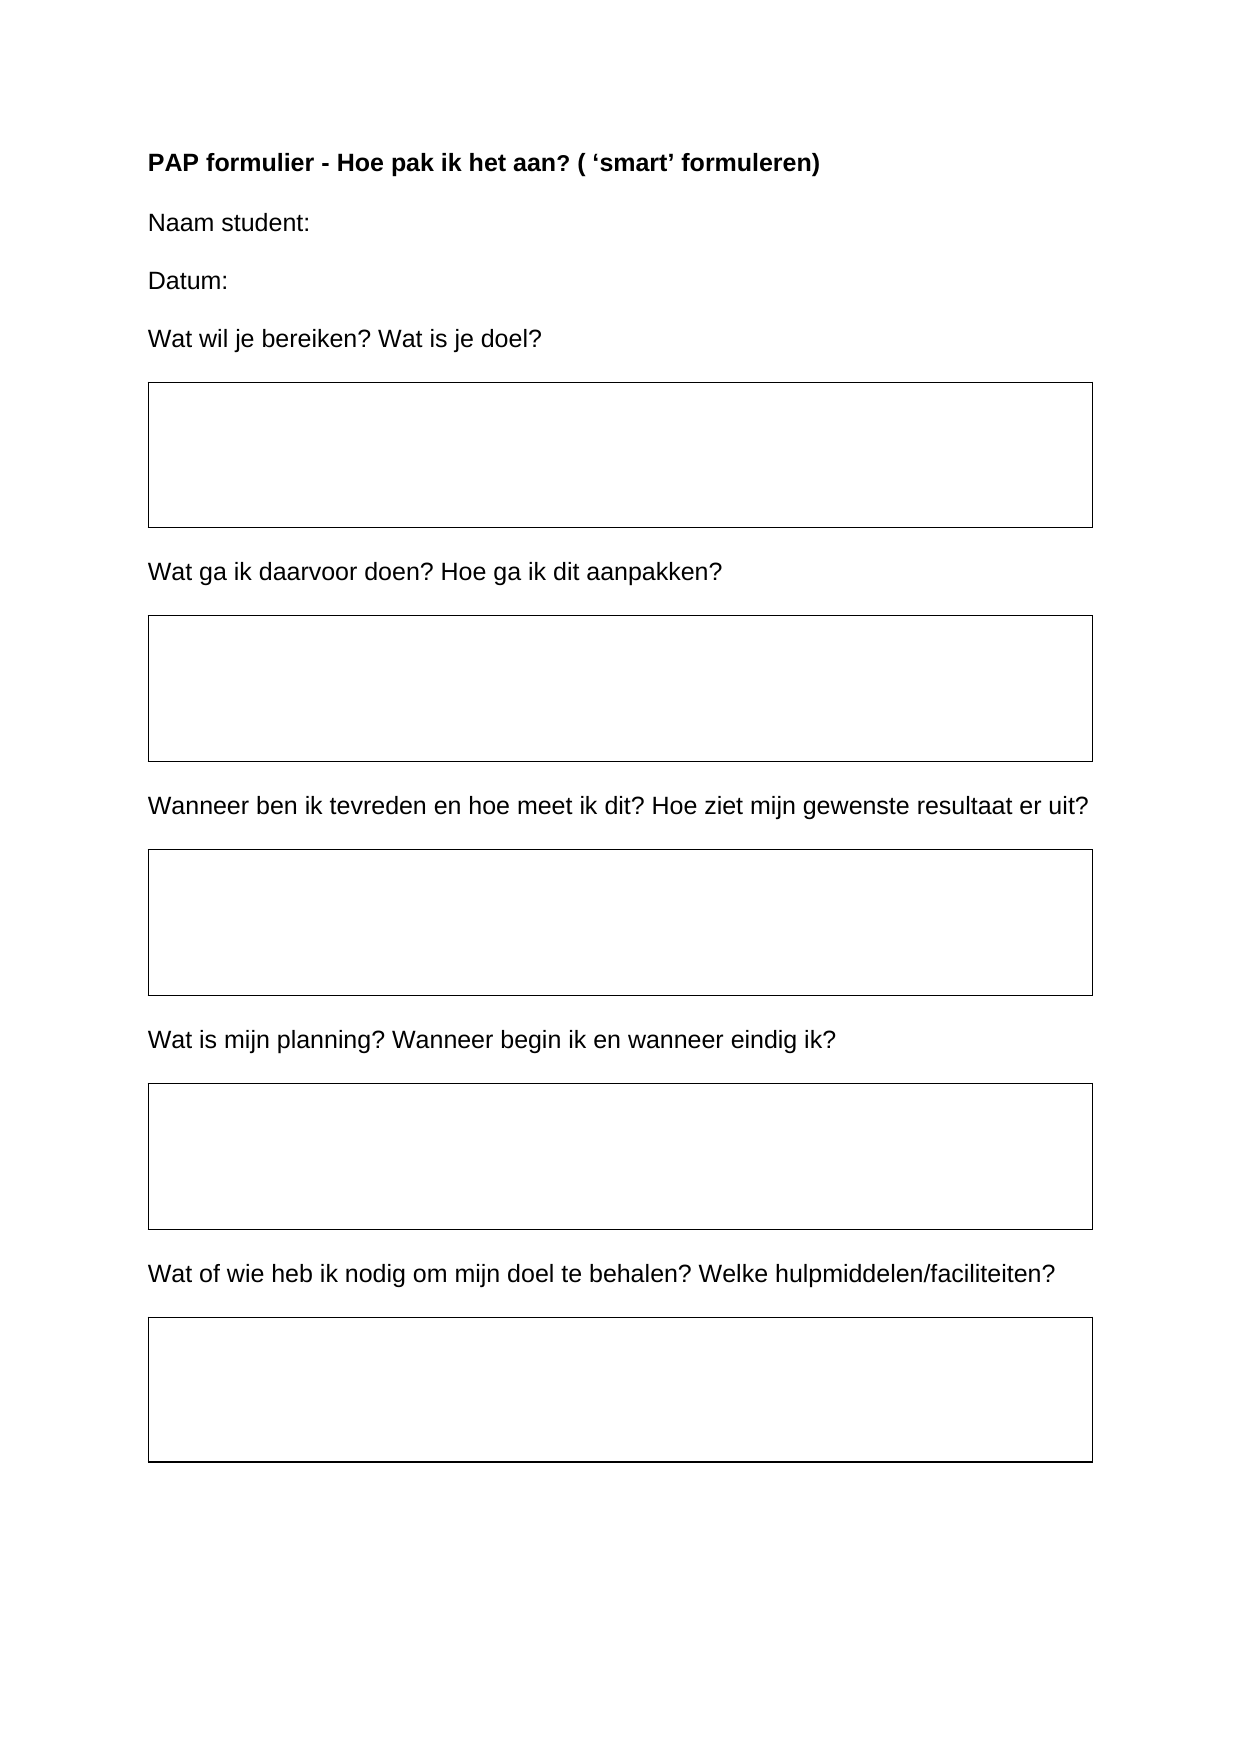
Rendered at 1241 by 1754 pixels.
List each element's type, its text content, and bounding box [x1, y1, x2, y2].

text Naam student: [148, 208, 1093, 237]
text Wanneer ben ik tevreden en hoe meet ik dit? Hoe ziet mijn gewenste resultaat er uit? [148, 791, 1093, 820]
table_header [149, 616, 1092, 761]
table_header [149, 1318, 1092, 1461]
text Wat wil je bereiken? Wat is je doel? [148, 324, 1093, 352]
text Wat ga ik daarvoor doen? Hoe ga ik dit aanpakken? [148, 557, 1093, 586]
text PAP formulier - Hoe pak ik het aan? ( ‘smart’ formuleren) [148, 148, 1093, 176]
table_header [149, 850, 1092, 995]
text Datum: [148, 266, 1093, 294]
text Wat of wie heb ik nodig om mijn doel te behalen? Welke hulpmiddelen/faciliteiten? [148, 1259, 1093, 1287]
text Wat is mijn planning? Wanneer begin ik en wanneer eindig ik? [148, 1025, 1093, 1054]
table_header [149, 1084, 1092, 1228]
table_header [149, 383, 1092, 527]
